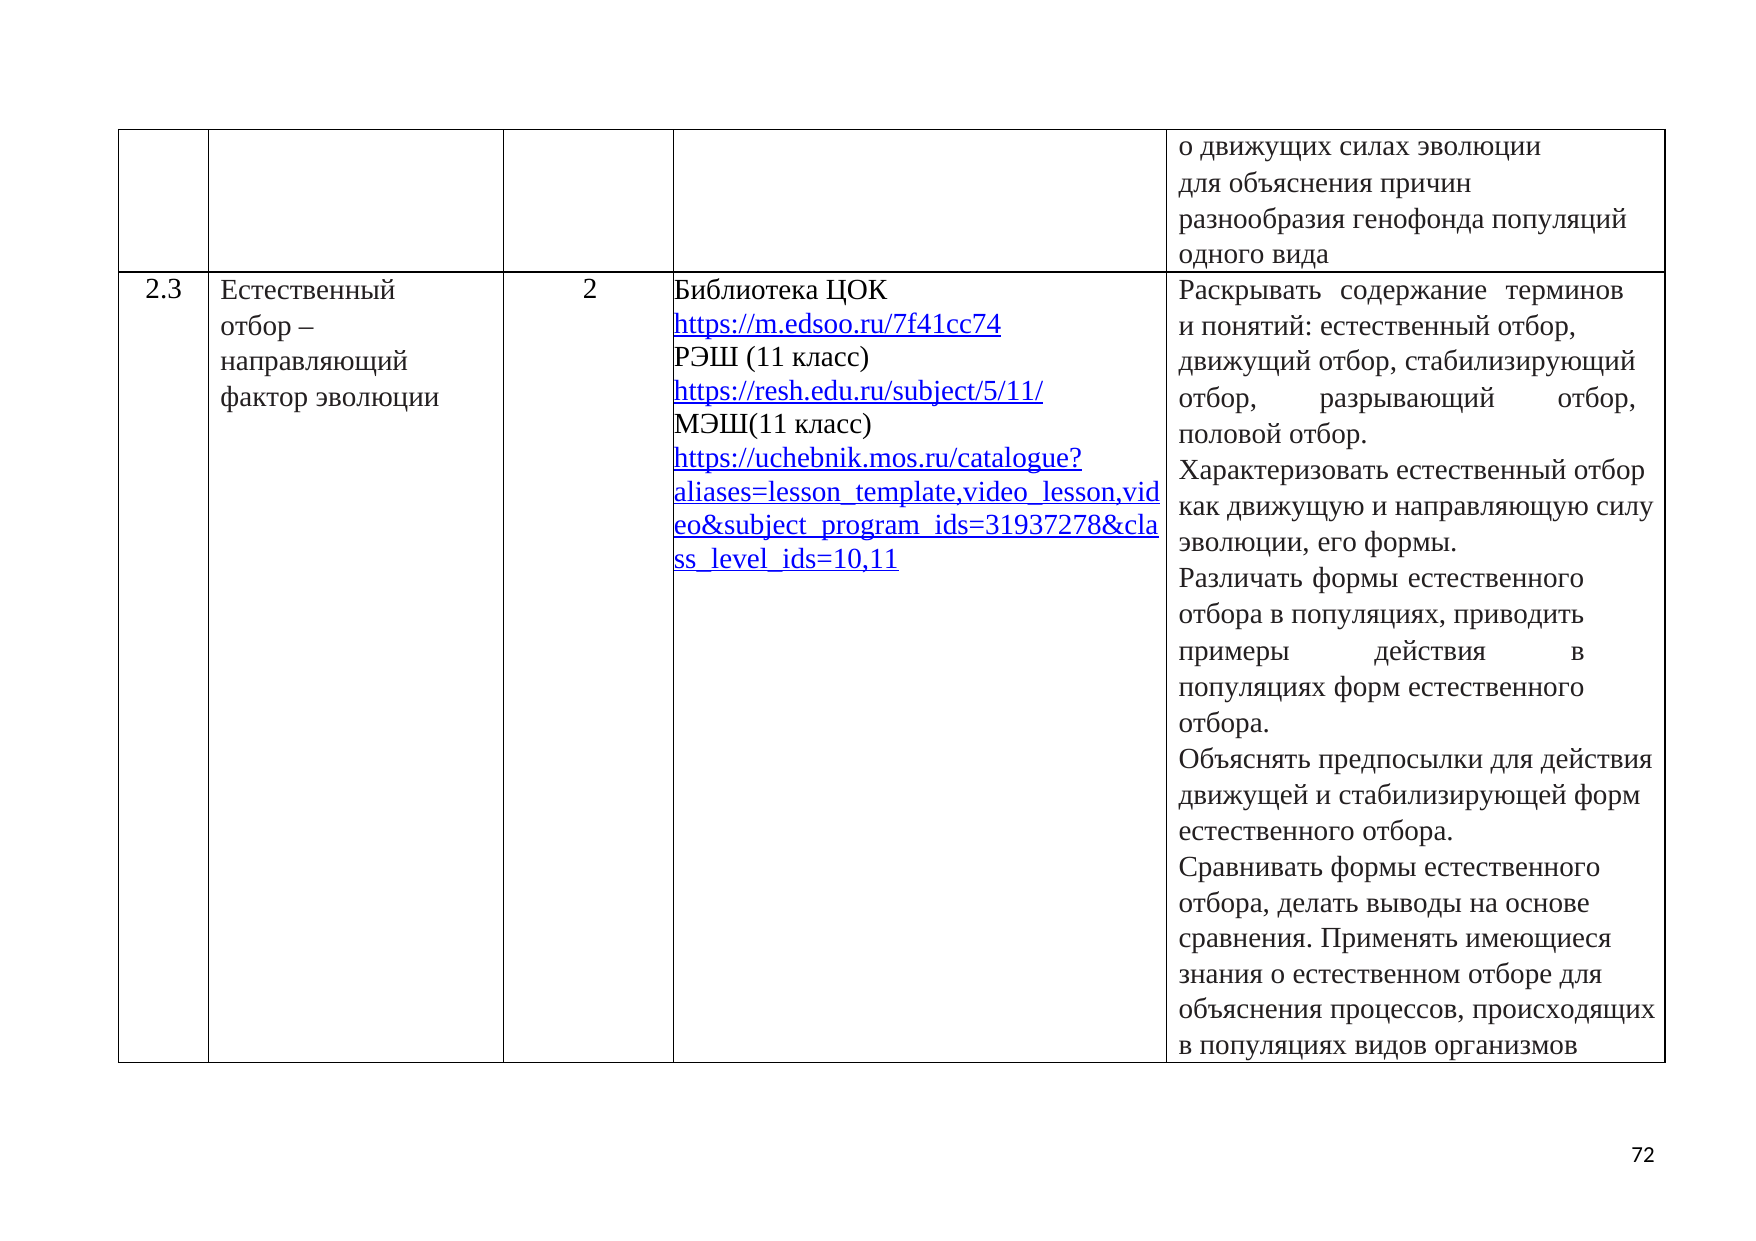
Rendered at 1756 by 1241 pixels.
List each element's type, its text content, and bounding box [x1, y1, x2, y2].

table_header [119, 130, 208, 271]
table_cell Библиотека ЦОК https://m.edsoo.ru/7f41cc74 РЭШ (11 класс) https://resh.edu.ru/subject/5/11/ МЭШ(11 класс) https://uchebnik.mos.ru/catalogue?aliases=lesson_template,video_lesson,video&subject_program_ids=31937278&class_level_ids=10,11 [674, 273, 1166, 1062]
table_header [504, 130, 673, 271]
table_cell 2.3 [119, 273, 208, 1062]
table_cell Естественный отбор – направляющий фактор эволюции [209, 273, 503, 1062]
table_cell 2 [504, 273, 673, 1062]
table_header [674, 130, 1166, 271]
table_header [209, 130, 503, 271]
table_cell Раскрывать содержание терминов и понятий: естественный отбор, движущий отбор, стабилизирующий отбор, разрывающий отбор, половой отбор. Характеризовать естественный отбор как движущую и направляющую силу эволюции, его формы. Различать формы естественного отбора в популяциях, приводить примеры действия в популяциях форм естественного отбора. Объяснять предпосылки для действия движущей и стабилизирующей форм естественного отбора. Сравнивать формы естественного отбора, делать выводы на основе сравнения. Применять имеющиеся знания о естественном отборе для объяснения процессов, происходящих в популяциях видов организмов [1167, 273, 1664, 1062]
table_header о движущих силах эволюции для объяснения причин разнообразия генофонда популяций одного вида [1167, 130, 1664, 271]
